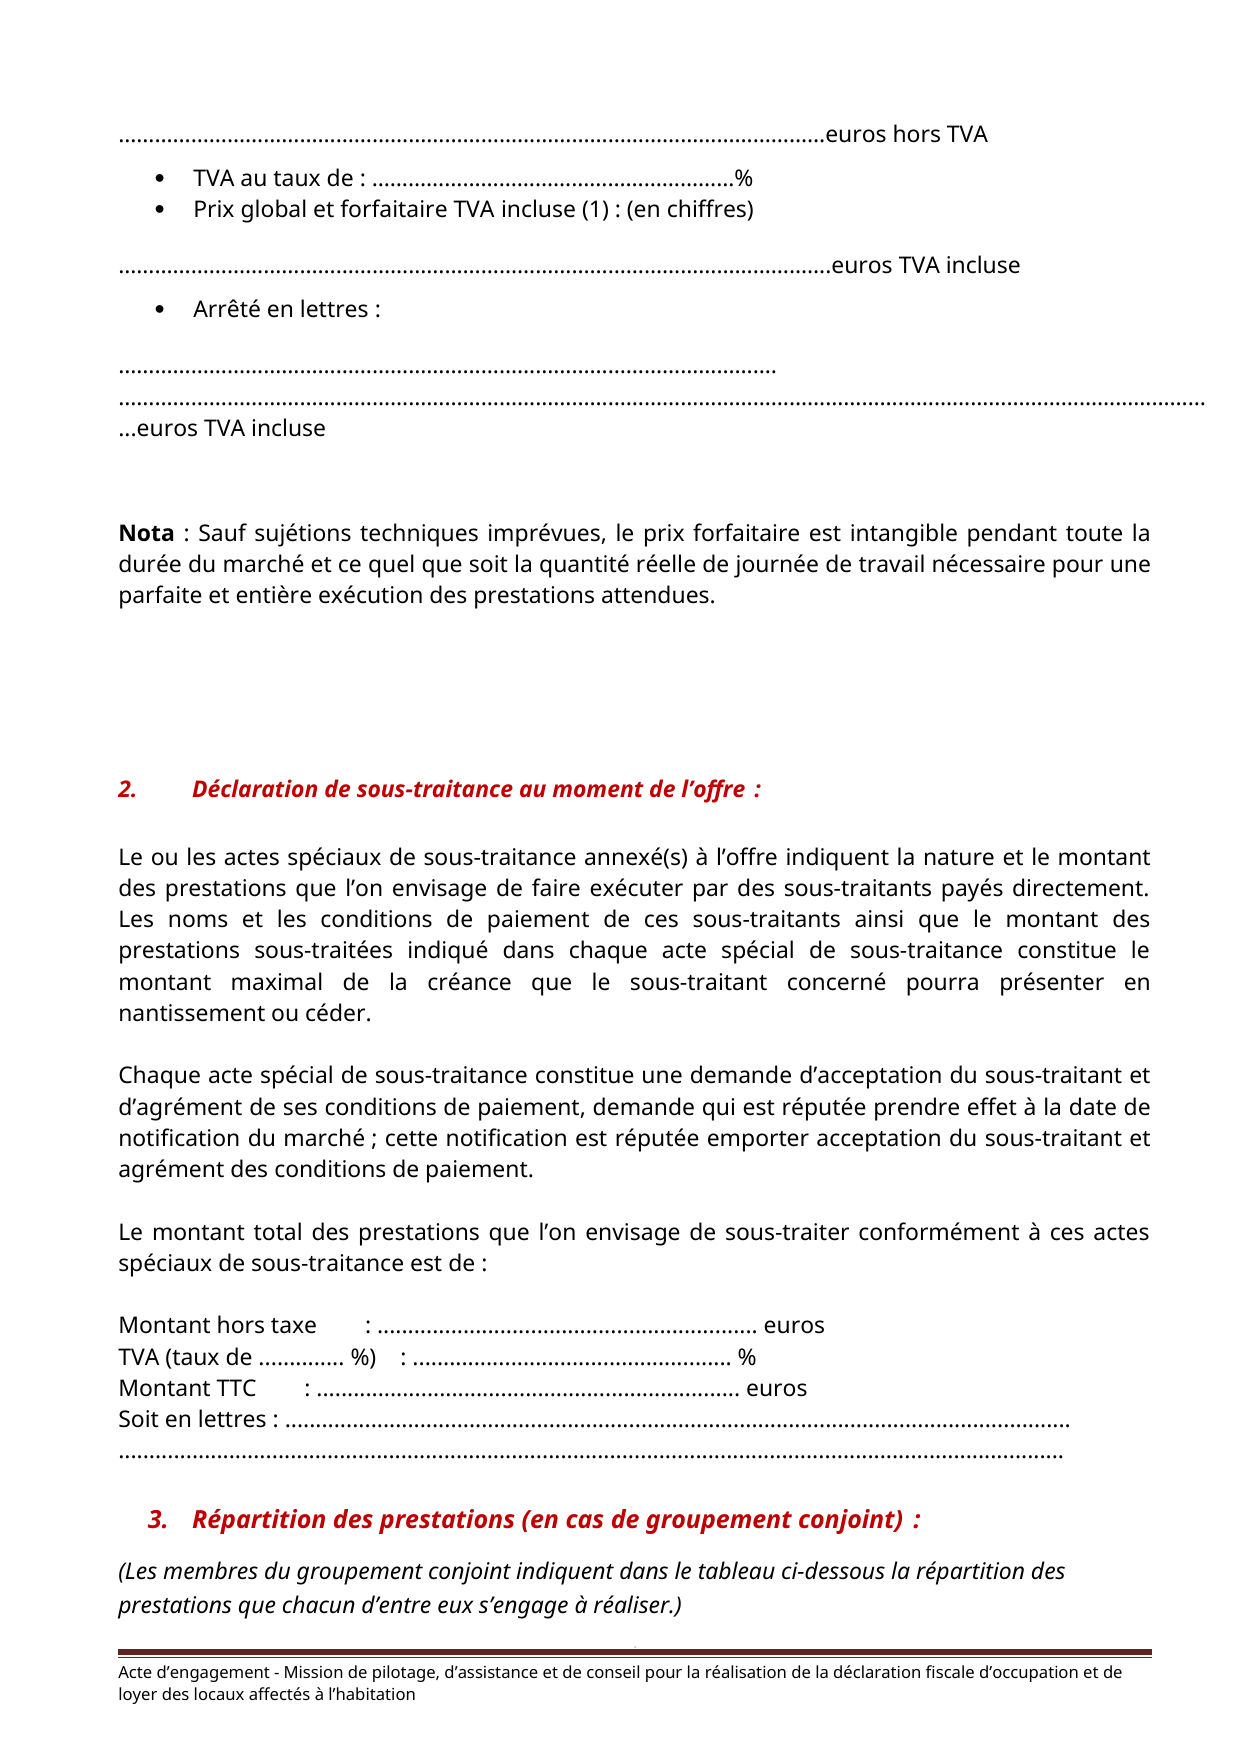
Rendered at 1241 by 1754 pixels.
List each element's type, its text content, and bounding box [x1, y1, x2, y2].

text Le montant total des prestations que l’on envisage de sous-traiter conformément à ces actes spéciaux de sous-traitance est de : [118, 1215, 1152, 1278]
text .......................................................................................................................................................... [118, 1434, 1152, 1465]
list Prix global et forfaitaire TVA incluse (1) : (en chiffres) [156, 193, 1211, 224]
text Le ou les actes spéciaux de sous-traitance annexé(s) à l’offre indiquent la nature et le montant des prestations que l’on envisage de faire exécuter par des sous-traitants payés directement. Les noms et les conditions de paiement de ces sous-traitants ainsi que le montant des prestations sous-traitées indiqué dans chaque acte spécial de sous-traitance constitue le montant maximal de la créance que le sous-traitant concerné pourra présenter en nantissement ou céder. [118, 840, 1152, 1028]
text ……………………………………………………………………………………………………….euros TVA incluse [118, 249, 1211, 281]
list Arrêté en lettres : [156, 293, 1211, 324]
text Chaque acte spécial de sous-traitance constitue une demande d’acceptation du sous-traitant et d’agrément de ses conditions de paiement, demande qui est réputée prendre effet à la date de notification du marché ; cette notification est réputée emporter acceptation du sous-traitant et agrément des conditions de paiement. [118, 1059, 1152, 1184]
text Montant TTC : ..................................................................... euros [118, 1372, 1152, 1403]
text TVA (taux de .............. %) : .................................................... % [118, 1340, 1152, 1372]
text Soit en lettres : ................................................................................................................................ [118, 1403, 1152, 1434]
text 3. Répartition des prestations (en cas de groupement conjoint) : [148, 1501, 1152, 1535]
list TVA au taux de : ……………………………………………………% [156, 162, 1211, 193]
text 2. Déclaration de sous-traitance au moment de l’offre : [118, 773, 1152, 804]
text ……………………………………………………………………………………………….………………………………………………………………………………………………………………………………………………………………...euros TVA incluse [118, 349, 1211, 443]
text Montant hors taxe : .............................................................. euros [118, 1309, 1152, 1340]
text (Les membres du groupement conjoint indiquent dans le tableau ci-dessous la répartition des prestations que chacun d’entre eux s’engage à réaliser.) [118, 1555, 1152, 1620]
subtitle Nota : Sauf sujétions techniques imprévues, le prix forfaitaire est intangible pendant toute la durée du marché et ce quel que soit la quantité réelle de journée de travail nécessaire pour une parfaite et entière exécution des prestations attendues. [118, 517, 1152, 610]
text ………………………………………………………………………………………………………euros hors TVA [118, 118, 1211, 149]
